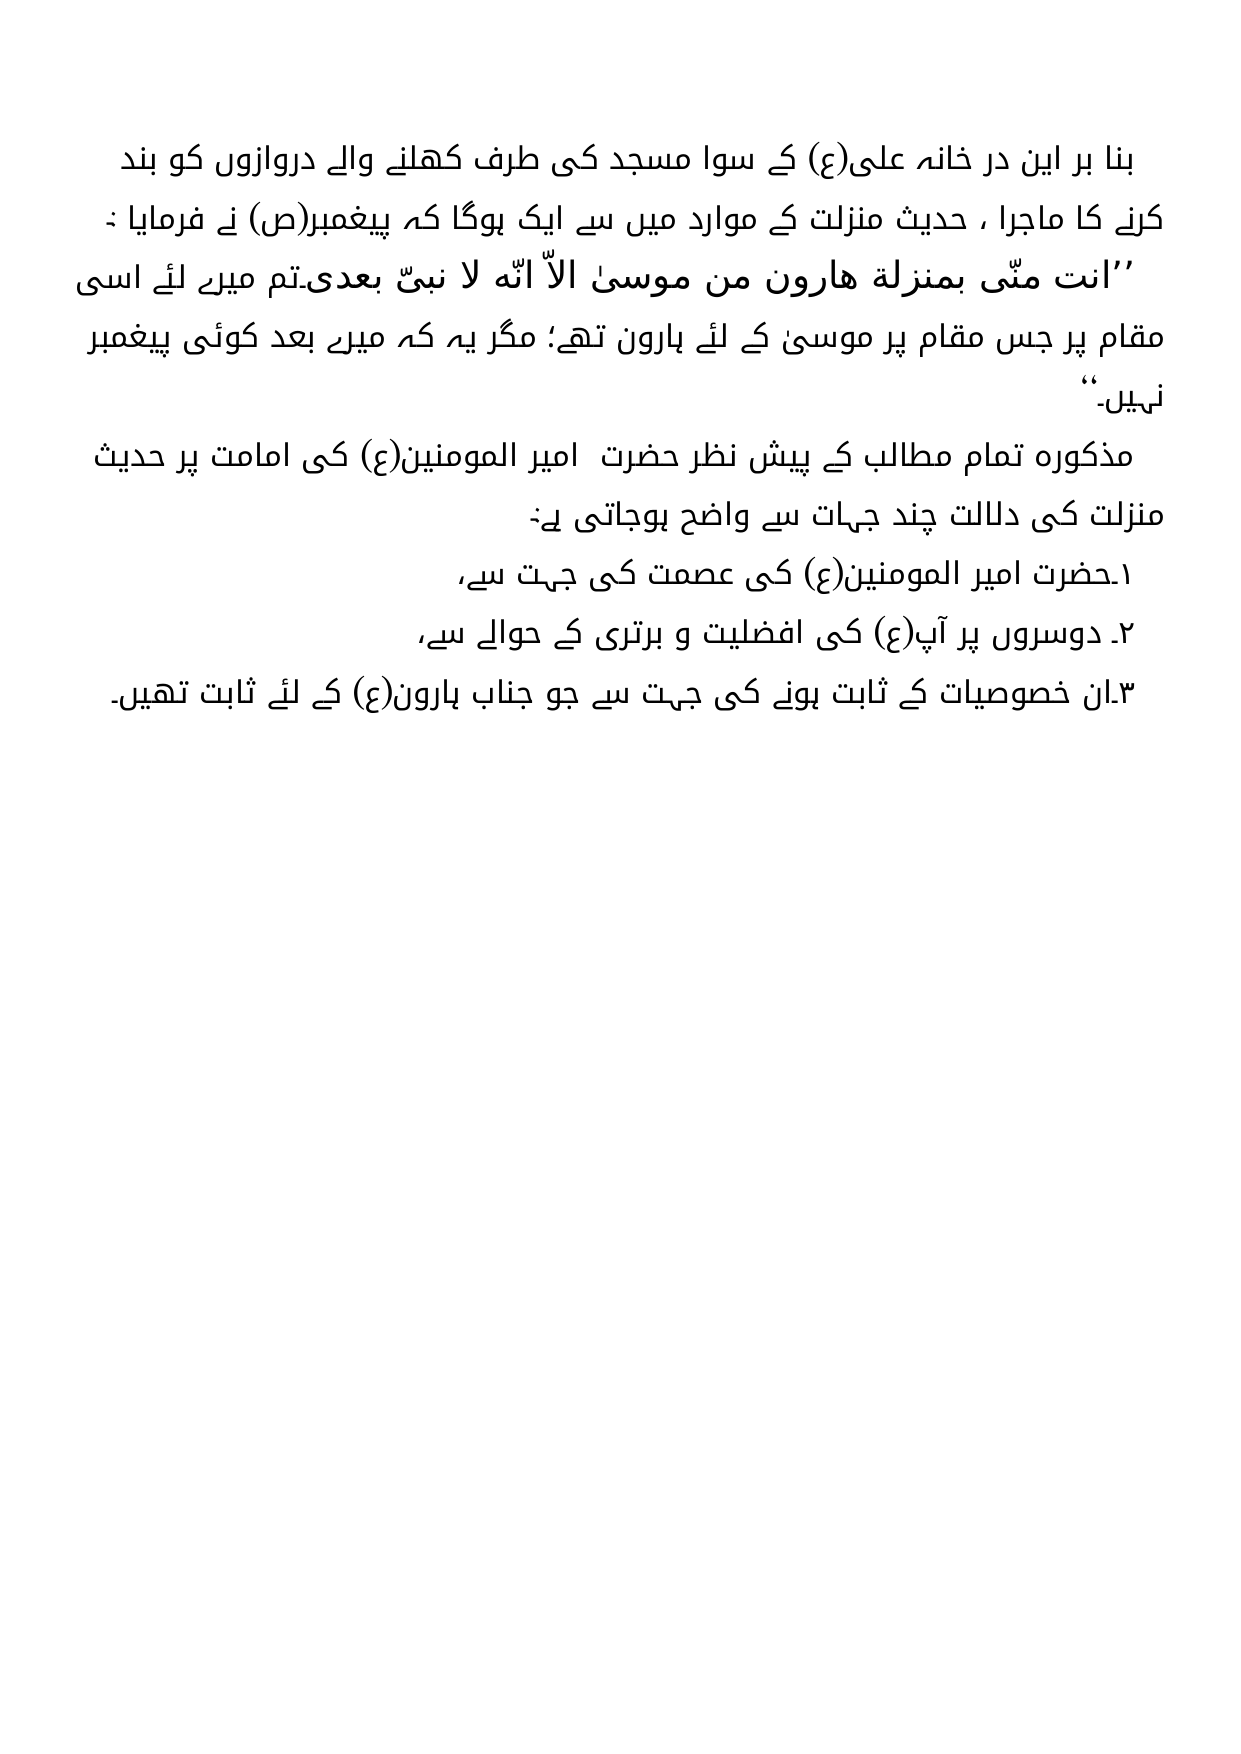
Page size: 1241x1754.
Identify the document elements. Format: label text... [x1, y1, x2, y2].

text ’’انت منّی بمنزلة هارون من موسیٰ الاّ انّه لا نبیّ بعدی۔تم میرے لئے اسی مقام پر جس مقام پر موسیٰ کے لئے ہارون تھے؛ مگر یہ کہ میرے بعد کوئی پیغمبر نہیں۔‘‘ [75, 248, 1165, 426]
text ۱۔حضرت امیر المومنین(ع) کی عصمت کی جہت سے، [75, 544, 1165, 604]
text ۲۔ دوسروں پر آپ(ع) کی افضلیت و برتری کے حوالے سے، [75, 604, 1165, 663]
text ۳۔ان خصوصیات کے ثابت ہونے کی جہت سے جو جناب ہارون(ع) کے لئے ثابت تھیں۔ [75, 663, 1165, 722]
text مذکورہ تمام مطالب کے پیش نظر حضرت امیر المومنین(ع) کی امامت پر حدیث منزلت کی دلالت چند جہات سے واضح ہوجاتی ہے: [75, 426, 1165, 544]
text بنا بر این در خانہ علی(ع) کے سوا مسجد کی طرف کھلنے والے دروازوں کو بند کرنے کا ماجرا ، حدیث منزلت کے موارد میں سے ایک ہوگا کہ پیغمبر(ص) نے فرمایا : [75, 130, 1165, 248]
